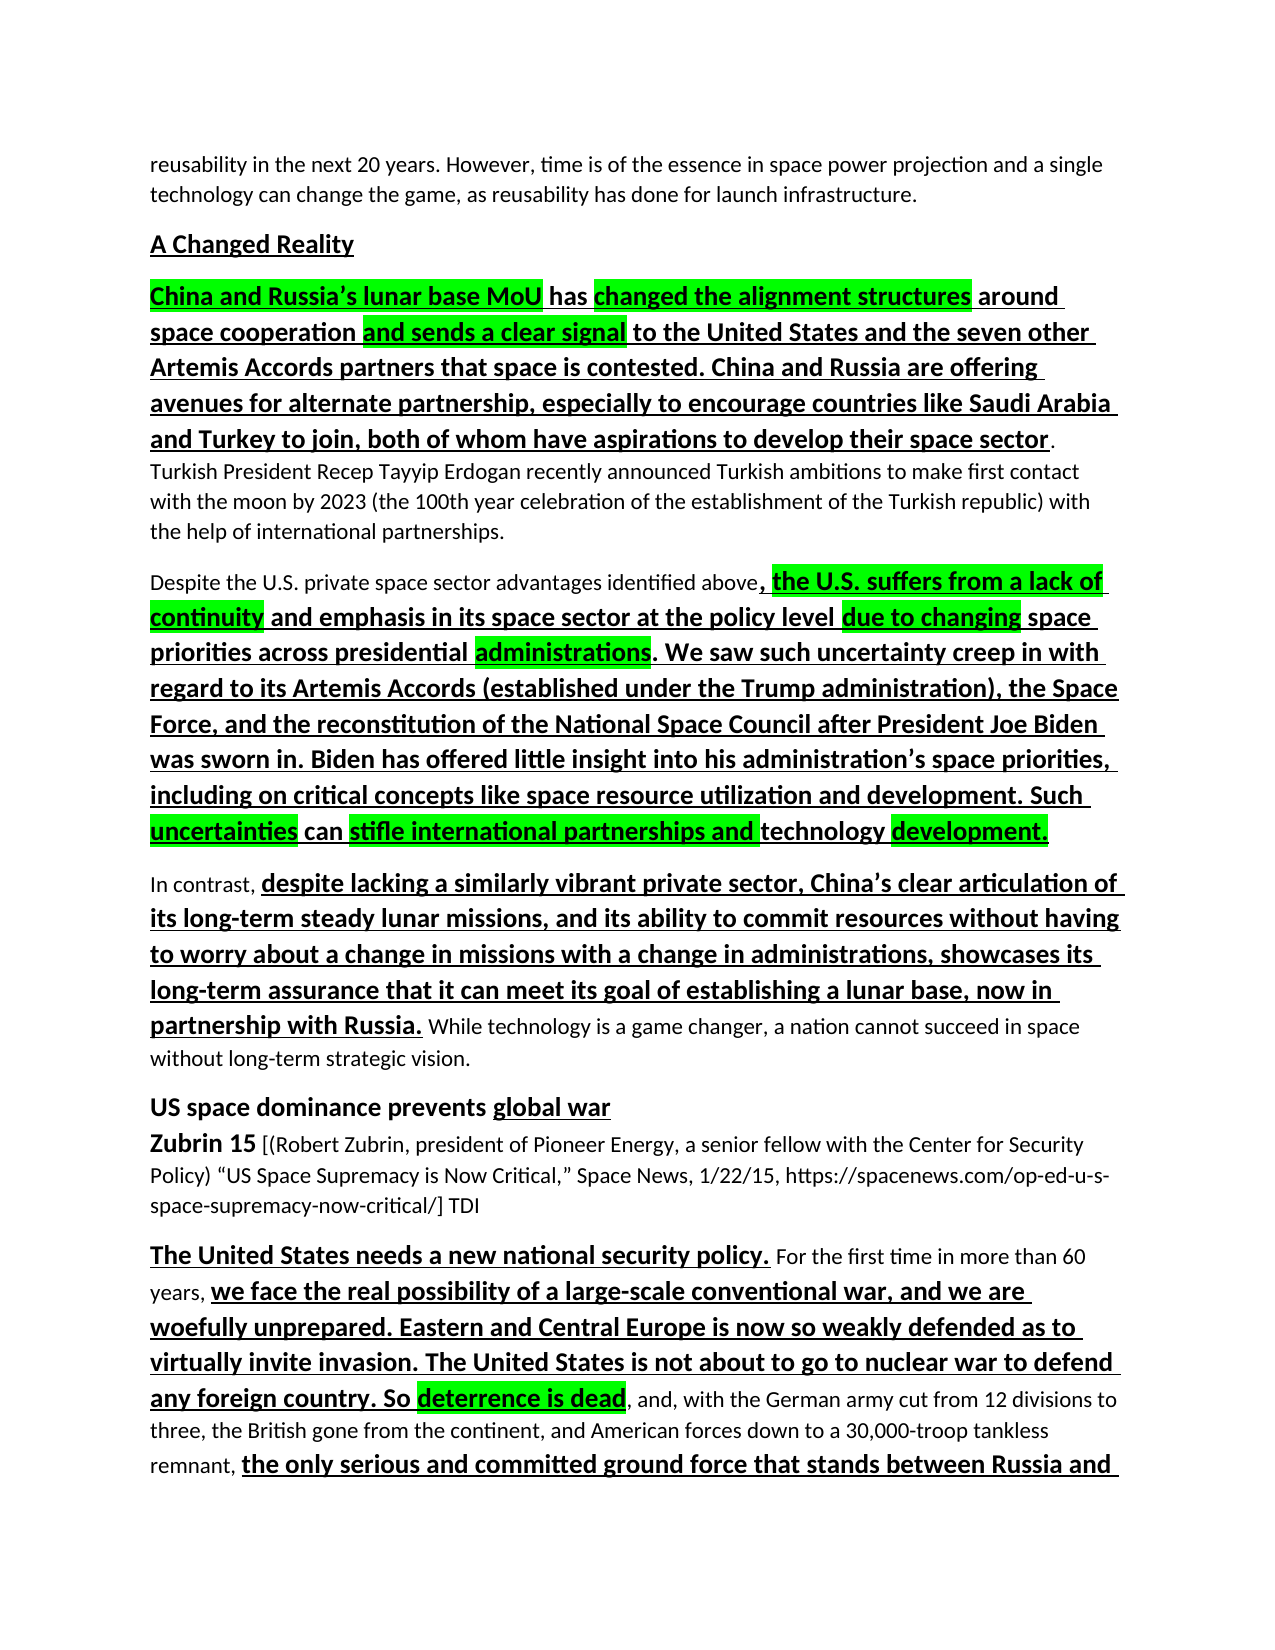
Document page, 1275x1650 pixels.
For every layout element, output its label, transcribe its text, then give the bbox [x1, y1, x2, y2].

subtitle US space dominance prevents global war [150, 1091, 1125, 1124]
text In contrast, despite lacking a similarly vibrant private sector, China’s clear articulation of its long-term steady lunar missions, and its ability to commit resources without having to worry about a change in missions with a change in administrations, showcases its long-term assurance that it can meet its goal of establishing a lunar base, now in partnership with Russia. While technology is a game changer, a nation cannot succeed in space without long-term strategic vision. [150, 866, 1125, 1072]
text China and Russia’s lunar base MoU has changed the alignment structures around space cooperation and sends a clear signal to the United States and the seven other Artemis Accords partners that space is contested. China and Russia are offering avenues for alternate partnership, especially to encourage countries like Saudi Arabia and Turkey to join, both of whom have aspirations to develop their space sector. Turkish President Recep Tayyip Erdogan recently announced Turkish ambitions to make first contact with the moon by 2023 (the 100th year celebration of the establishment of the Turkish republic) with the help of international partnerships. [150, 279, 1125, 546]
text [150, 1238, 1125, 1480]
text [150, 150, 1125, 208]
text Despite the U.S. private space sector advantages identified above, the U.S. suffers from a lack of continuity and emphasis in its space sector at the policy level due to changing space priorities across presidential administrations. We saw such uncertainty creep in with regard to its Artemis Accords (established under the Trump administration), the Space Force, and the reconstitution of the National Space Council after President Joe Biden was sworn in. Biden has offered little insight into his administration’s space priorities, including on critical concepts like space resource utilization and development. Such uncertainties can stifle international partnerships and technology development. [150, 564, 1125, 847]
text Zubrin 15 [(Robert Zubrin, president of Pioneer Energy, a senior fellow with the Center for Security Policy) “US Space Supremacy is Now Critical,” Space News, 1/22/15, https://spacenews.com/op-ed-u-s-space-supremacy-now-critical/] TDI [150, 1126, 1125, 1220]
text A Changed Reality [150, 227, 1125, 260]
